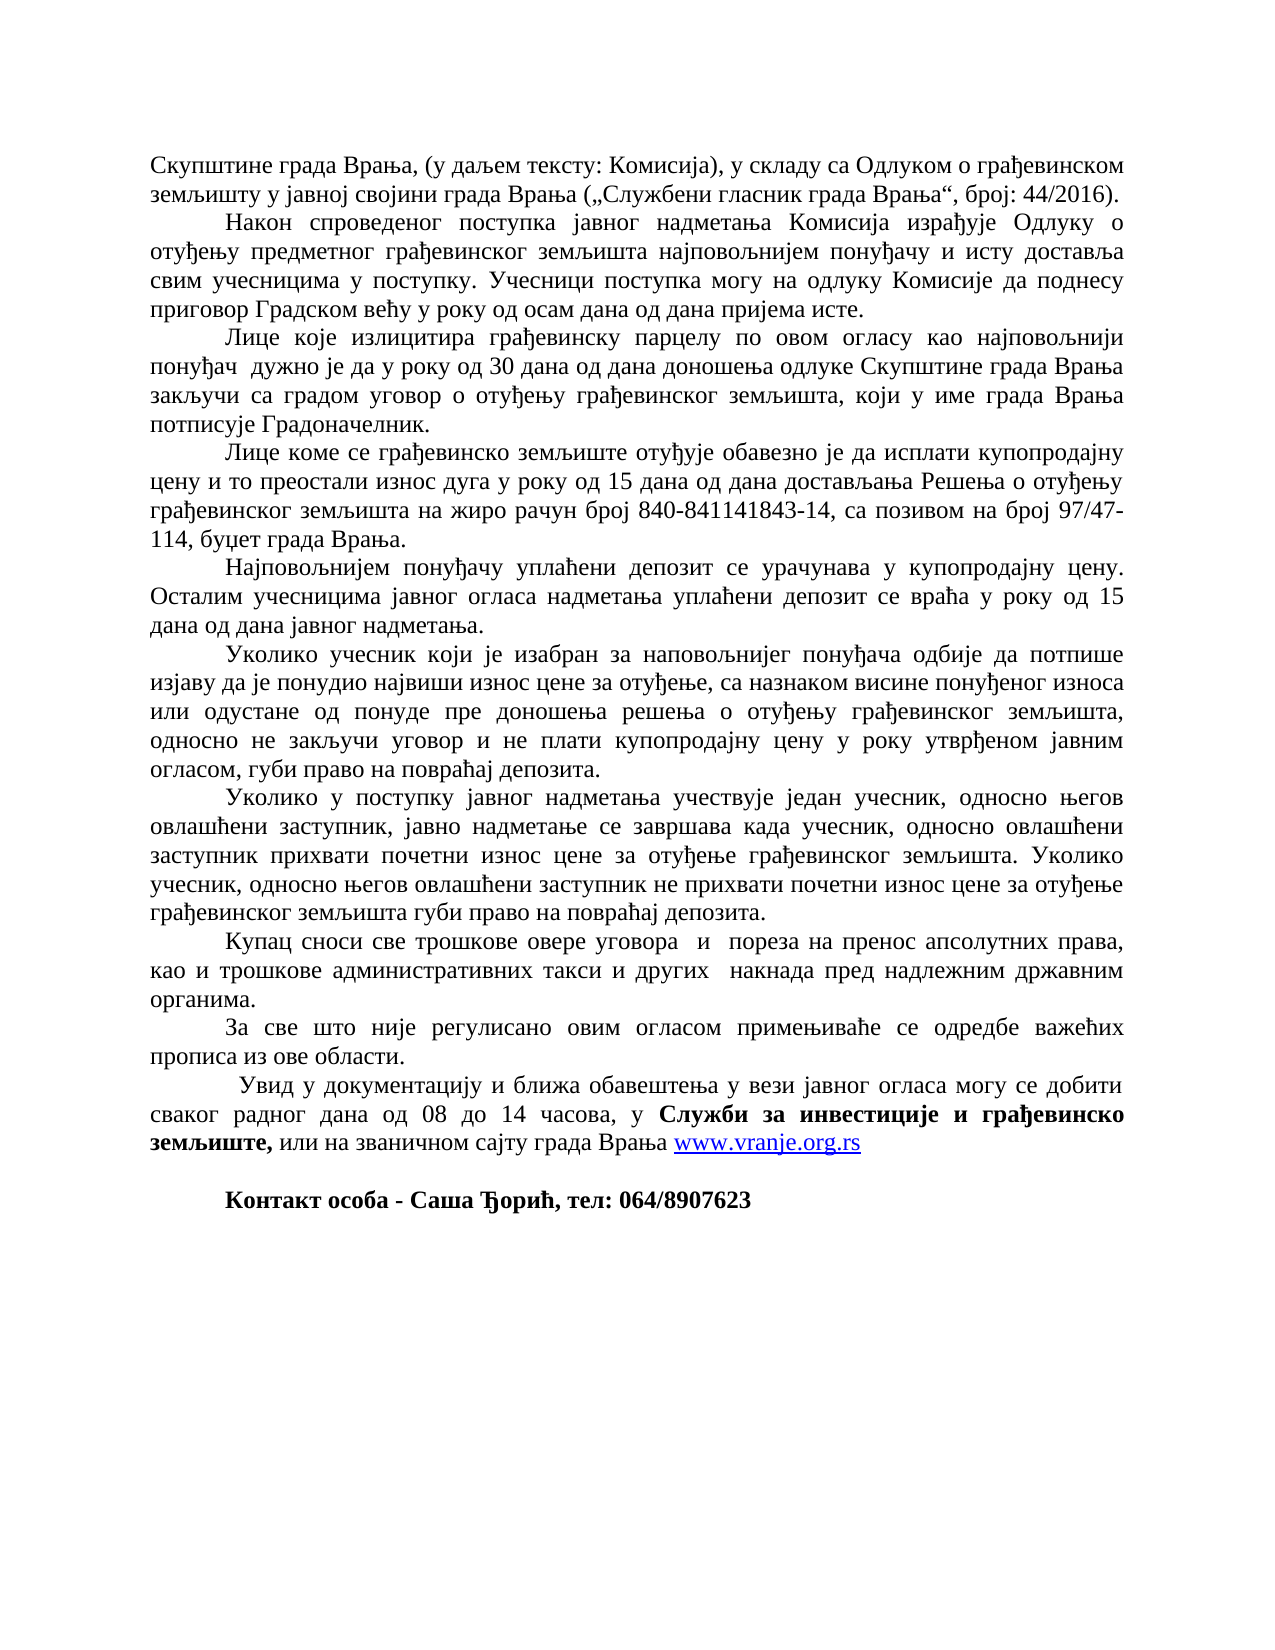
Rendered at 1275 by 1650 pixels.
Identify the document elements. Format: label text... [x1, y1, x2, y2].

text За све што није регулисано овим огласом примењиваће се одредбе важећих прописа из ове области. [150, 1012, 1125, 1070]
text Купац сноси све трошкове овере уговора и пореза на пренос апсолутних права, као и трошкове административних такси и других накнада пред надлежним државним органима. [150, 926, 1125, 1012]
text Најповољнијем понуђачу уплаћени депозит се урачунава у купопродајну цену. Осталим учесницима јавног огласа надметања уплаћени депозит се враћа у року од 15 дана од дана јавног надметања. [150, 552, 1125, 639]
text Уколико у поступку јавног надметања учествује један учесник, односно његов овлашћени заступник, јавно надметање се завршава када учесник, односно овлашћени заступник прихвати почетни износ цене за отуђење грађевинског земљишта. Уколико учесник, односно његов овлашћени заступник не прихвати почетни износ цене за отуђење грађевинског земљишта губи право на повраћај депозита. [150, 782, 1125, 926]
text Лице коме се грађевинско земљиште отуђује обавезно је да исплати купопродајну цену и то преостали износ дуга у року од 15 дана од дана достављања Решења о отуђењу грађевинског земљишта на жиро рачун број 840-841141843-14, са позивом на број 97/47-114, буџет града Врања. [150, 437, 1125, 552]
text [150, 150, 1125, 207]
text Уколико учесник који је изабран за наповољнијег понуђача одбије да потпише изјаву да је понудио највиши износ цене за отуђење, са назнаком висине понуђеног износа или одустане од понуде пре доношења решења о отуђењу грађевинског земљишта, односно не закључи уговор и не плати купопродајну цену у року утврђеном јавним огласом, губи право на повраћај депозита. [150, 639, 1125, 782]
text Контакт особа - Саша Ђорић, тел: 064/8907623 [150, 1185, 1125, 1214]
text Након спроведеног поступка јавног надметања Комисија израђује Одлуку о отуђењу предметног грађевинског земљишта најповољнијем понуђачу и исту доставља свим учесницима у поступку. Учесници поступка могу на одлуку Комисије да поднесу приговор Градском већу у року од осам дана од дана пријема исте. [150, 207, 1125, 322]
text Лице које излицитира грађевинску парцелу по овом огласу као најповољнији понуђач дужно је да у року од 30 дана од дана доношења одлуке Скупштинe града Врања закључи са градом уговор о отуђењу грађевинског земљишта, који у име града Врања потписује Градоначелник. [150, 322, 1125, 437]
text Увид у документацију и ближа обавештења у вези јавног огласа могу се добити сваког радног дана од 08 до 14 часова, у Служби за инвестиције и грађевинско земљиште, или на званичном сајту града Врања www.vranje.оrg.rs [150, 1070, 1125, 1156]
